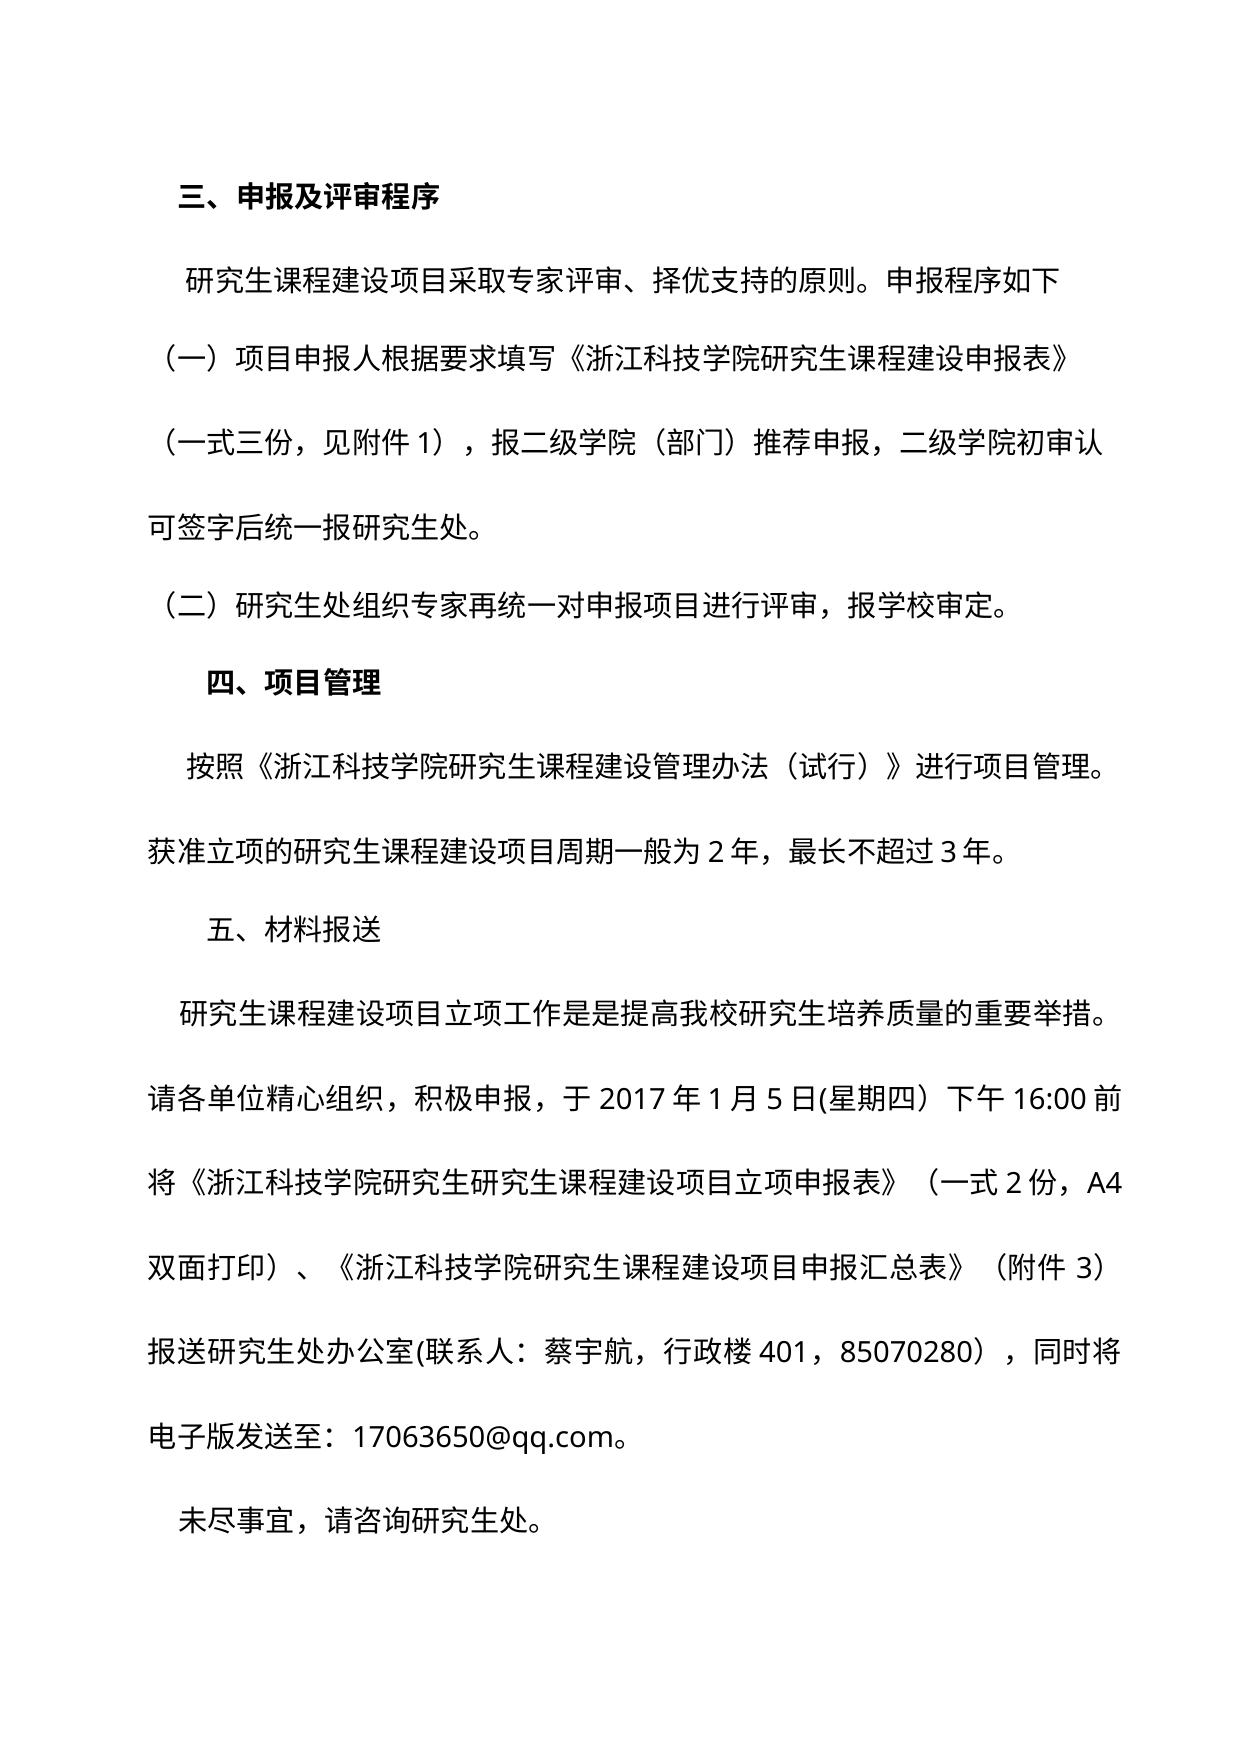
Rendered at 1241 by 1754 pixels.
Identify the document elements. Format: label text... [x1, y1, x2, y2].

text 三、申报及评审程序 研究生课程建设项目采取专家评审、择优支持的原则。申报程序如下 [148, 162, 1122, 311]
text （二）研究生处组织专家再统一对申报项目进行评审，报学校审定。 [148, 571, 1122, 636]
text 五、材料报送 研究生课程建设项目立项工作是是提高我校研究生培养质量的重要举措。请各单位精心组织，积极申报，于2017年1月5日(星期四）下午16:00前将《浙江科技学院研究生研究生课程建设项目立项申报表》（一式2份，A4双面打印）、《浙江科技学院研究生课程建设项目申报汇总表》（附件3）报送研究生处办公室(联系人：蔡宇航，行政楼401，85070280），同时将电子版发送至：17063650@qq.com。 未尽事宜，请咨询研究生处。 [148, 895, 1122, 1551]
text 四、项目管理 按照《浙江科技学院研究生课程建设管理办法（试行）》进行项目管理。获准立项的研究生课程建设项目周期一般为2年，最长不超过3年。 [148, 648, 1122, 882]
text （一）项目申报人根据要求填写《浙江科技学院研究生课程建设申报表》（一式三份，见附件1），报二级学院（部门）推荐申报，二级学院初审认可签字后统一报研究生处。 [148, 324, 1122, 558]
